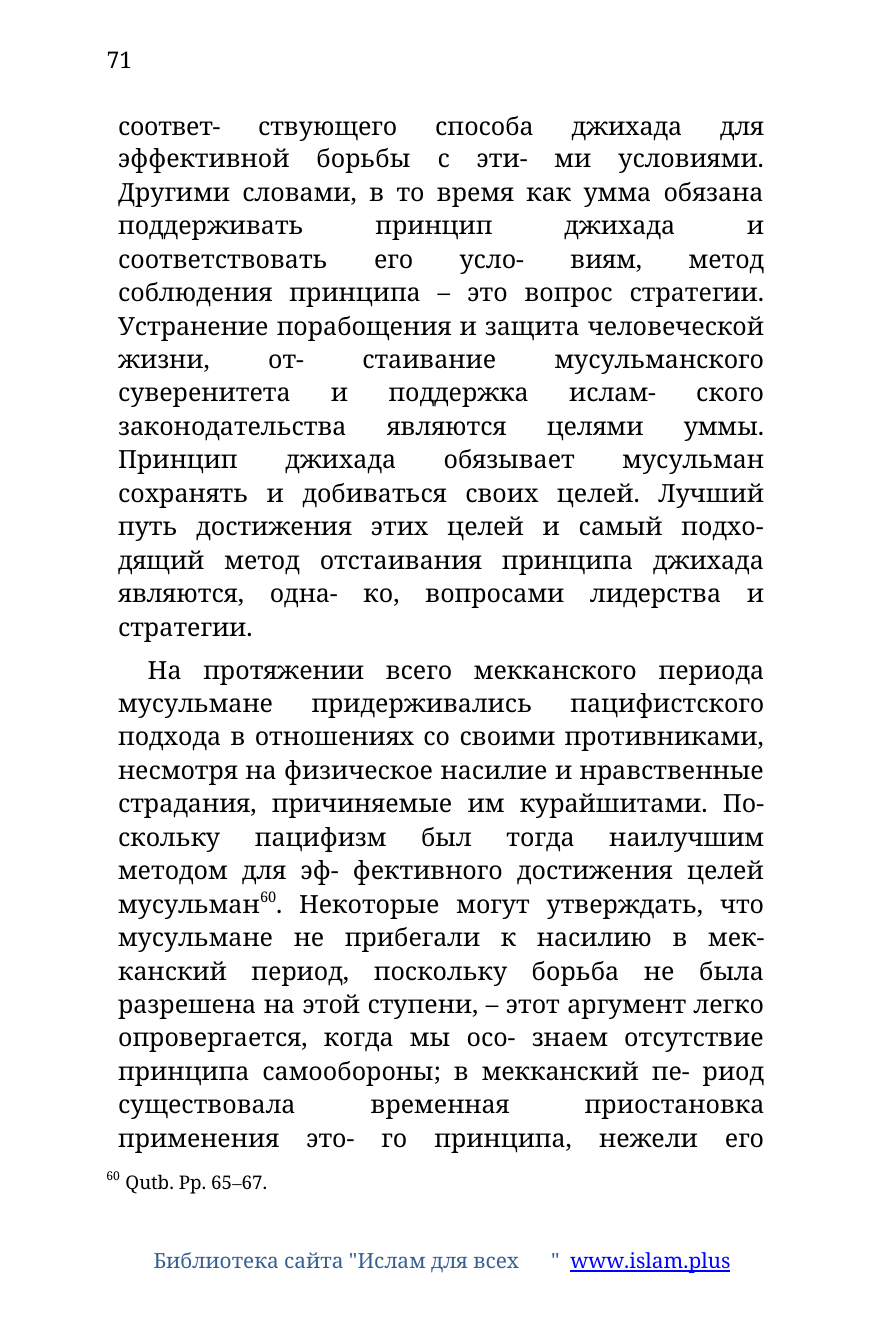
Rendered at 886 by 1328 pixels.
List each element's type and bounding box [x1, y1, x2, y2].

text [118, 108, 764, 643]
text [118, 653, 764, 1154]
